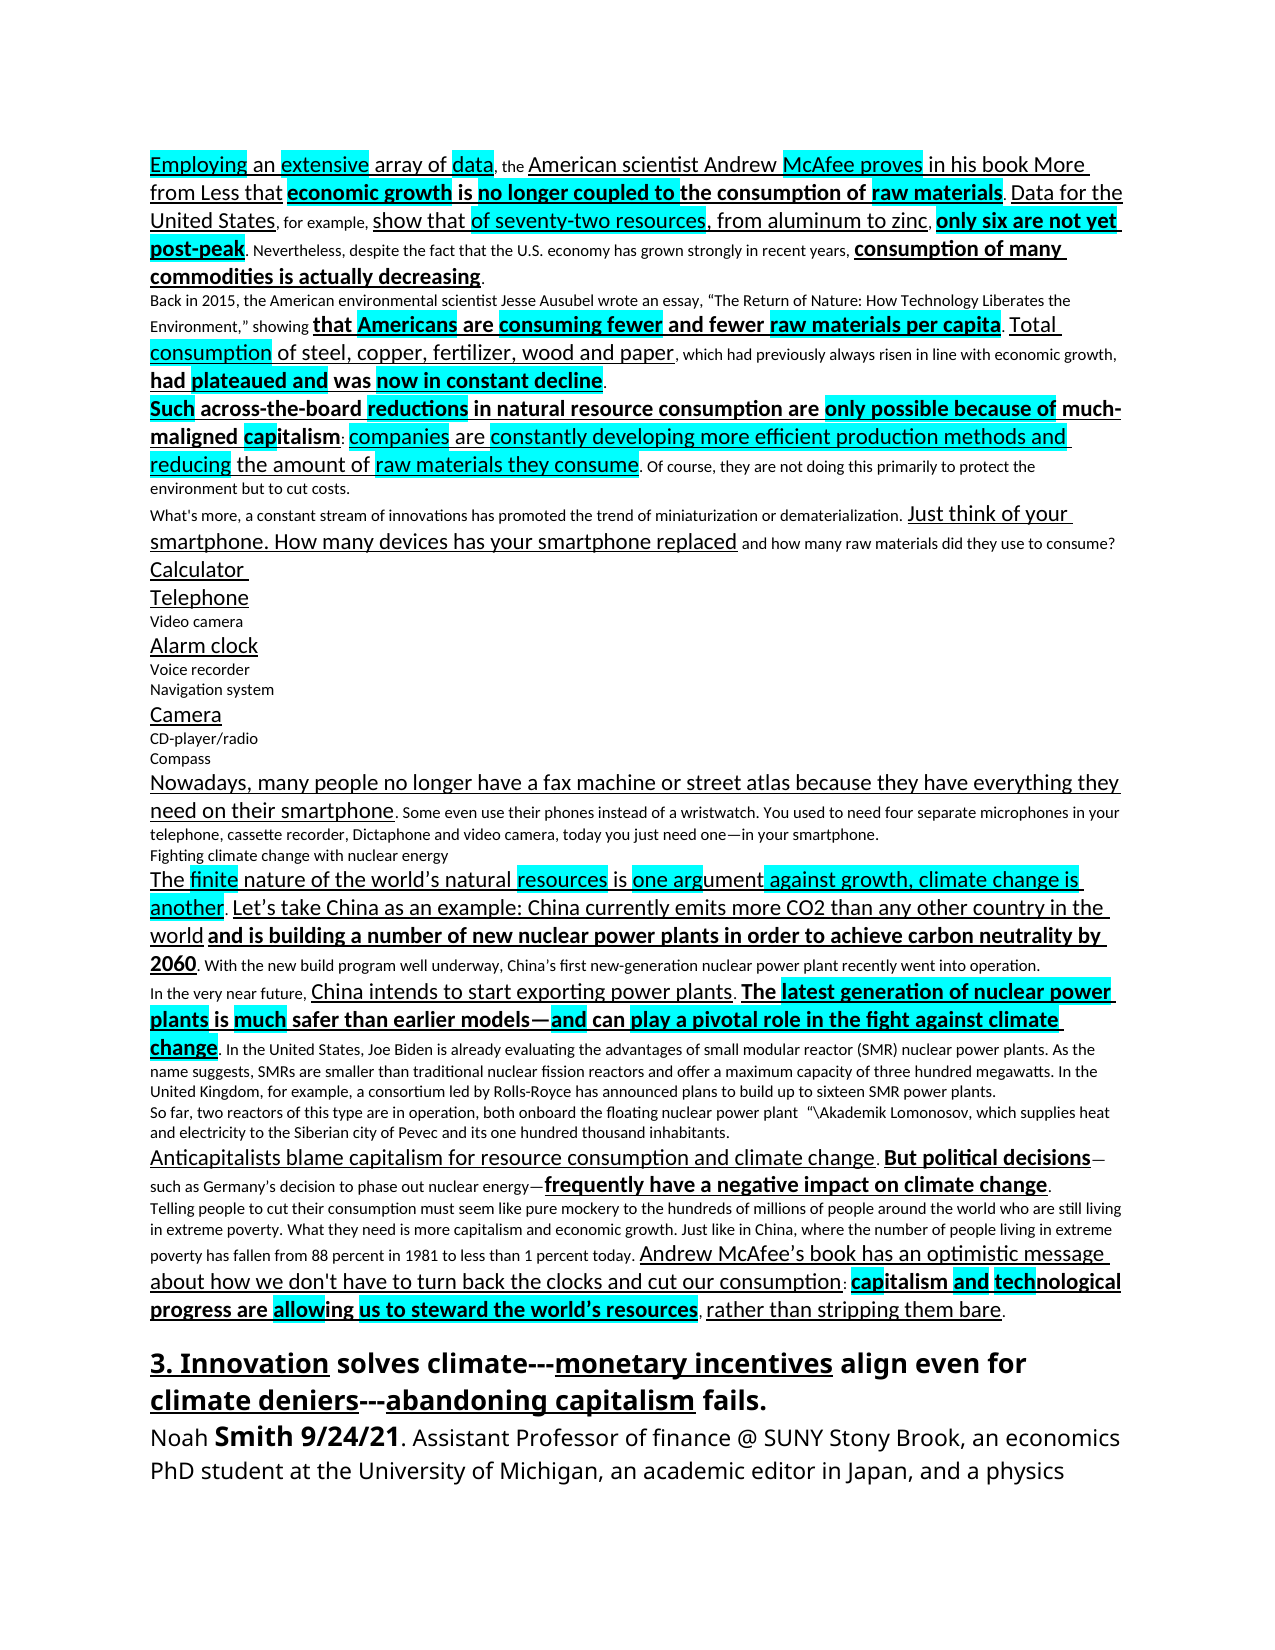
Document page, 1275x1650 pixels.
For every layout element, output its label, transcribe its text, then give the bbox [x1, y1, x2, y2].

text CD-player/radio [150, 728, 1125, 748]
text So far, two reactors of this type are in operation, both onboard the floating nuclear power plant “\Akademik Lomonosov, which supplies heat and electricity to the Siberian city of Pevec and its one hundred thousand inhabitants. [150, 1102, 1125, 1143]
text In the very near future, China intends to start exporting power plants. The latest generation of nuclear power plants is much safer than earlier models—and can play a pivotal role in the fight against climate change. In the United States, Joe Biden is already evaluating the advantages of small modular reactor (SMR) nuclear power plants. As the name suggests, SMRs are smaller than traditional nuclear fission reactors and offer a maximum capacity of three hundred megawatts. In the United Kingdom, for example, a consortium led by Rolls-Royce has announced plans to build up to sixteen SMR power plants. [150, 977, 1125, 1102]
text Such across-the-board reductions in natural resource consumption are only possible because of much-maligned capitalism: companies are constantly developing more efficient production methods and reducing the amount of raw materials they consume. Of course, they are not doing this primarily to protect the environment but to cut costs. [150, 394, 1125, 499]
text Voice recorder [150, 659, 1125, 679]
text Telling people to cut their consumption must seem like pure mockery to the hundreds of millions of people around the world who are still living in extreme poverty. What they need is more capitalism and economic growth. Just like in China, where the number of people living in extreme poverty has fallen from 88 percent in 1981 to less than 1 percent today. Andrew McAfee’s book has an optimistic message about how we don't have to turn back the clocks and cut our consumption: capitalism and technological progress are allowing us to steward the world’s resources, rather than stripping them bare. [150, 1199, 1125, 1323]
text Employing an extensive array of data, the American scientist Andrew McAfee proves in his book More from Less that economic growth is no longer coupled to the consumption of raw materials. Data for the United States, for example, show that of seventy-two resources, from aluminum to zinc, only six are not yet post-peak. Nevertheless, despite the fact that the U.S. economy has grown strongly in recent years, consumption of many commodities is actually decreasing. [150, 150, 1125, 290]
text Nowadays, many people no longer have a fax machine or street atlas because they have everything they need on their smartphone. Some even use their phones instead of a wristwatch. You used to need four separate microphones in your telephone, cassette recorder, Dictaphone and video camera, today you just need one—in your smartphone. [150, 768, 1125, 845]
text Camera [150, 700, 1125, 728]
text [150, 1418, 1125, 1486]
text Fighting climate change with nuclear energy [150, 845, 1125, 865]
text Compass [150, 748, 1125, 768]
text Video camera [150, 611, 1125, 631]
text Back in 2015, the American environmental scientist Jesse Ausubel wrote an essay, “The Return of Nature: How Technology Liberates the Environment,” showing that Americans are consuming fewer and fewer raw materials per capita. Total consumption of steel, copper, fertilizer, wood and paper, which had previously always risen in line with economic growth, had plateaued and was now in constant decline. [150, 290, 1125, 394]
text Alarm clock [150, 631, 1125, 659]
text What's more, a constant stream of innovations has promoted the trend of miniaturization or dematerialization. Just think of your smartphone. How many devices has your smartphone replaced and how many raw materials did they use to consume? [150, 499, 1125, 555]
text Navigation system [150, 679, 1125, 700]
text The finite nature of the world’s natural resources is one argument against growth, climate change is another. Let’s take China as an example: China currently emits more CO2 than any other country in the world and is building a number of new nuclear power plants in order to achieve carbon neutrality by 2060. With the new build program well underway, China’s first new-generation nuclear power plant recently went into operation. [150, 865, 1125, 977]
text Calculator [150, 555, 1125, 583]
text Anticapitalists blame capitalism for resource consumption and climate change. But political decisions—such as Germany’s decision to phase out nuclear energy—frequently have a negative impact on climate change. [150, 1143, 1125, 1199]
subtitle 3. Innovation solves climate---monetary incentives align even for climate deniers---abandoning capitalism fails. [150, 1344, 1125, 1418]
text Telephone [150, 583, 1125, 611]
